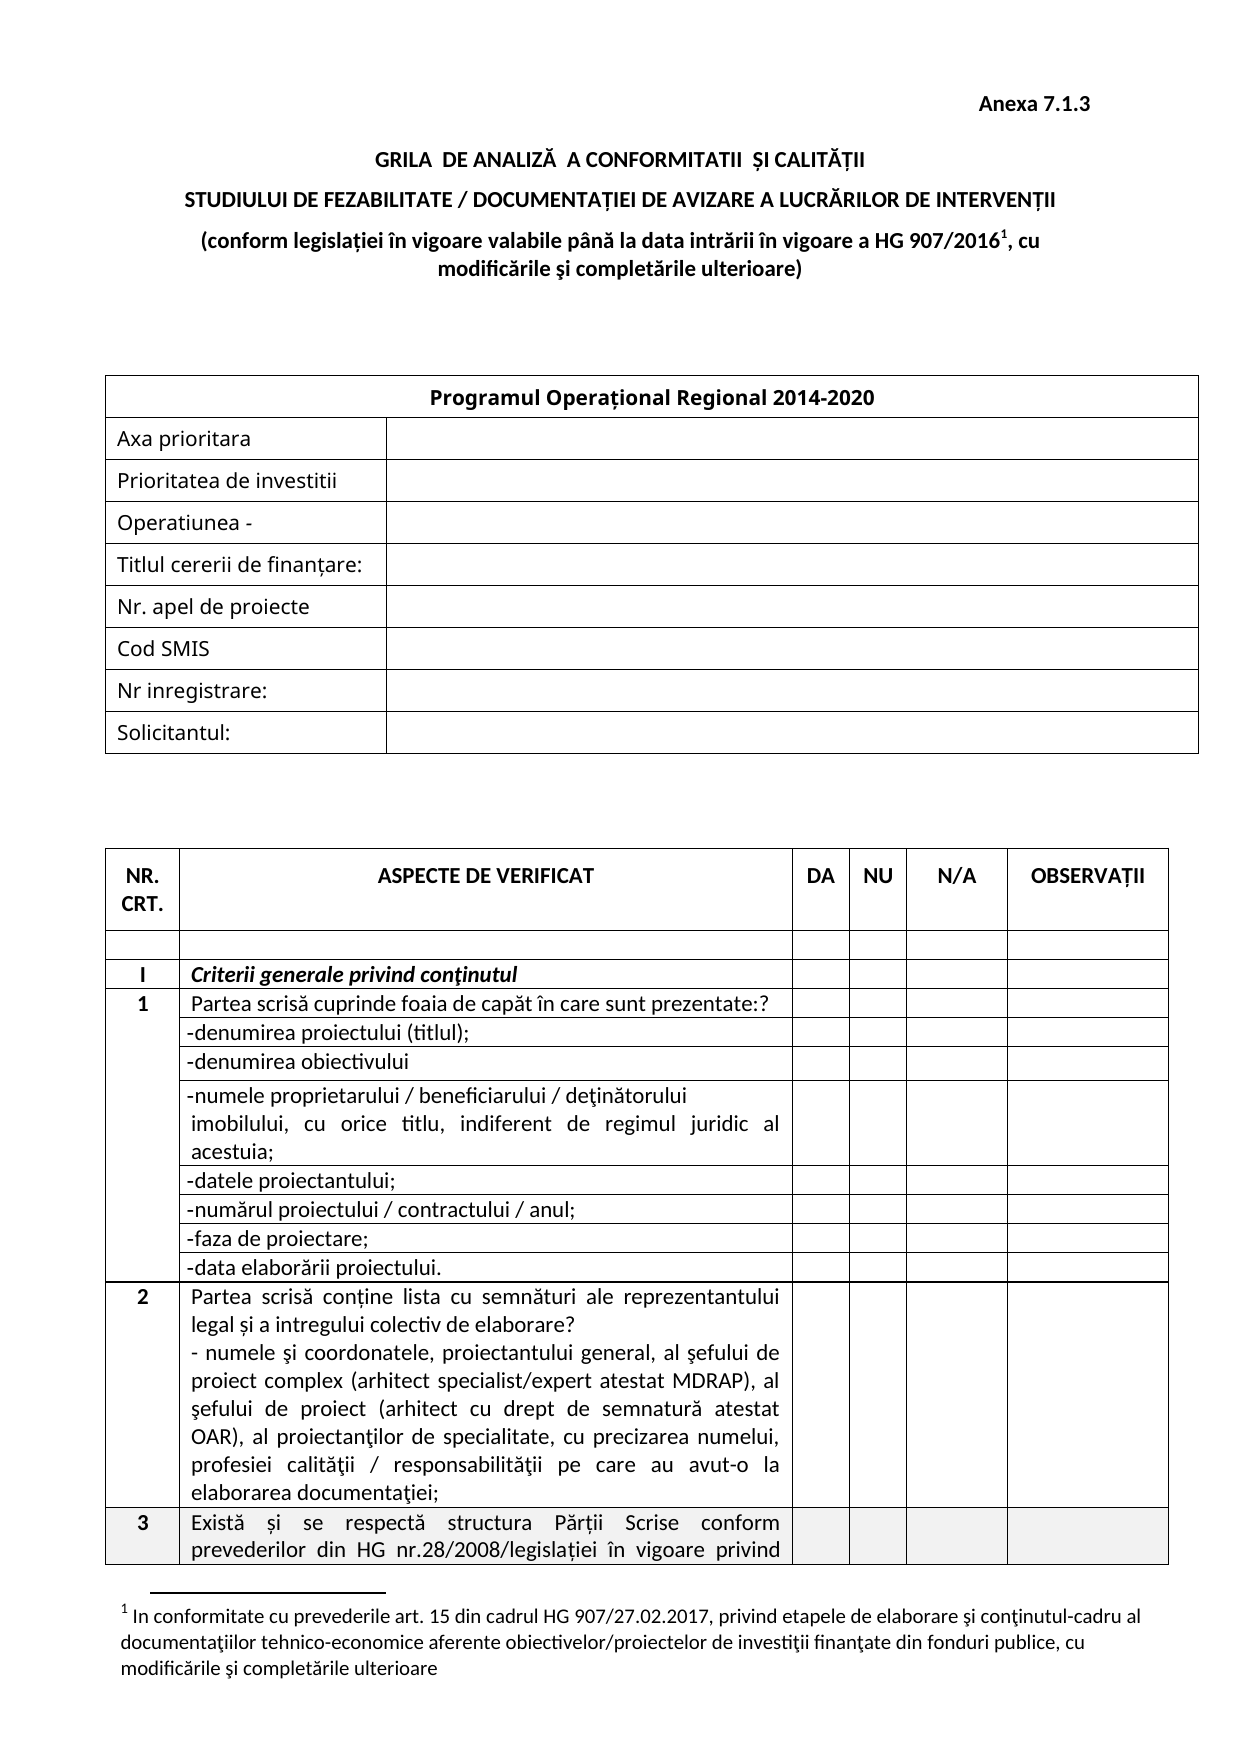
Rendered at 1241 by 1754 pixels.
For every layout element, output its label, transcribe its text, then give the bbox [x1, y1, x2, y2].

table_cell [850, 1166, 906, 1194]
table_cell [1008, 1508, 1168, 1564]
text GRILA DE ANALIZĂ A CONFORMITATII ȘI CALITĂȚII [150, 145, 1090, 173]
table_cell faza de proiectare; [180, 1224, 792, 1252]
table_cell [387, 460, 1198, 501]
table_cell [793, 960, 849, 988]
table_cell Operatiunea - [106, 502, 386, 543]
table_cell [850, 1018, 906, 1046]
table_cell [1008, 931, 1168, 959]
table_cell [387, 418, 1198, 459]
table_cell Titlul cererii de finanţare: [106, 544, 386, 585]
table_cell [850, 1253, 906, 1281]
table_cell [387, 670, 1198, 711]
table_cell [850, 1283, 906, 1507]
table_cell [1008, 960, 1168, 988]
table_cell [907, 1018, 1007, 1046]
table_cell [1008, 1195, 1168, 1223]
table_cell [850, 1195, 906, 1223]
table_cell [850, 1508, 906, 1564]
table_cell [793, 1081, 849, 1165]
table_cell Solicitantul: [106, 712, 386, 753]
table_cell [793, 1166, 849, 1194]
table_cell [1008, 989, 1168, 1017]
table_header NU [850, 849, 906, 930]
table_cell [387, 544, 1198, 585]
table_cell numărul proiectului / contractului / anul; [180, 1195, 792, 1223]
table_cell [850, 931, 906, 959]
table_cell data elaborării proiectului. [180, 1253, 792, 1281]
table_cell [180, 1508, 792, 1564]
table_cell [907, 1224, 1007, 1252]
table_cell [387, 502, 1198, 543]
table_cell denumirea obiectivului [180, 1047, 792, 1080]
table_cell [387, 628, 1198, 669]
table_cell [1008, 1081, 1168, 1165]
table_cell [106, 931, 179, 959]
table_cell [1008, 1283, 1168, 1507]
table_cell 3 [106, 1508, 179, 1564]
text Anexa 7.1.3 [150, 89, 1090, 117]
table_cell Axa prioritara [106, 418, 386, 459]
table_cell [907, 989, 1007, 1017]
table_cell [793, 931, 849, 959]
table_cell Criterii generale privind conţinutul [180, 960, 792, 988]
table_cell [907, 1253, 1007, 1281]
table_cell [1008, 1166, 1168, 1194]
table_cell [387, 586, 1198, 627]
table_cell [850, 1224, 906, 1252]
table_cell [793, 1508, 849, 1564]
table_header ASPECTE DE VERIFICAT [180, 849, 792, 930]
table_cell [907, 1283, 1007, 1507]
table_cell Prioritatea de investitii [106, 460, 386, 501]
table_cell [907, 931, 1007, 959]
table_cell [180, 931, 792, 959]
table_header N/A [907, 849, 1007, 930]
table_cell [907, 1081, 1007, 1165]
table_cell 2 [106, 1283, 179, 1507]
table_cell 1 [106, 989, 179, 1281]
table_cell [907, 960, 1007, 988]
table_header Programul Operaţional Regional 2014-2020 [106, 376, 1198, 417]
table_cell datele proiectantului; [180, 1166, 792, 1194]
table_cell [1008, 1047, 1168, 1080]
table_cell Cod SMIS [106, 628, 386, 669]
table_cell numele proprietarului / beneficiarului / deţinătorului imobilului, cu orice titlu, indiferent de regimul juridic al acestuia; [180, 1081, 792, 1165]
table_cell [793, 1018, 849, 1046]
table_cell [907, 1166, 1007, 1194]
text (conform legislaţiei în vigoare valabile până la data intrării în vigoare a HG 907/2016, cu modificările şi completările ulterioare) [150, 226, 1090, 282]
table_cell [907, 1195, 1007, 1223]
table_cell [850, 1047, 906, 1080]
table_cell [850, 1081, 906, 1165]
table_cell [907, 1047, 1007, 1080]
table_cell [793, 1283, 849, 1507]
table_cell [793, 1253, 849, 1281]
table_cell [1008, 1253, 1168, 1281]
table_cell [850, 960, 906, 988]
table_cell I [106, 960, 179, 988]
table_header NR. CRT. [106, 849, 179, 930]
table_cell [1008, 1018, 1168, 1046]
table_cell [793, 1047, 849, 1080]
table_cell [907, 1508, 1007, 1564]
text STUDIULUI DE FEZABILITATE / DOCUMENTAŢIEI DE AVIZARE A LUCRĂRILOR DE INTERVENŢII [150, 185, 1090, 213]
table_cell Nr inregistrare: [106, 670, 386, 711]
table_cell [387, 712, 1198, 753]
table_cell Nr. apel de proiecte [106, 586, 386, 627]
table_header DA [793, 849, 849, 930]
table_cell Partea scrisă conține lista cu semnături ale reprezentantului legal și a intregului colectiv de elaborare? - numele şi coordonatele, proiectantului general, al şefului de proiect complex (arhitect specialist/expert atestat MDRAP), al şefului de proiect (arhitect cu drept de semnatură atestat OAR), al proiectanţilor de specialitate, cu precizarea numelui, profesiei calităţii / responsabilităţii pe care au avut-o la elaborarea documentaţiei; [180, 1283, 792, 1507]
table_cell denumirea proiectului (titlul); [180, 1018, 792, 1046]
table_header OBSERVAŢII [1008, 849, 1168, 930]
table_cell [1008, 1224, 1168, 1252]
table_cell [793, 989, 849, 1017]
table_cell [793, 1224, 849, 1252]
table_cell Partea scrisă cuprinde foaia de capăt în care sunt prezentate:? [180, 989, 792, 1017]
table_cell [793, 1195, 849, 1223]
table_cell [850, 989, 906, 1017]
